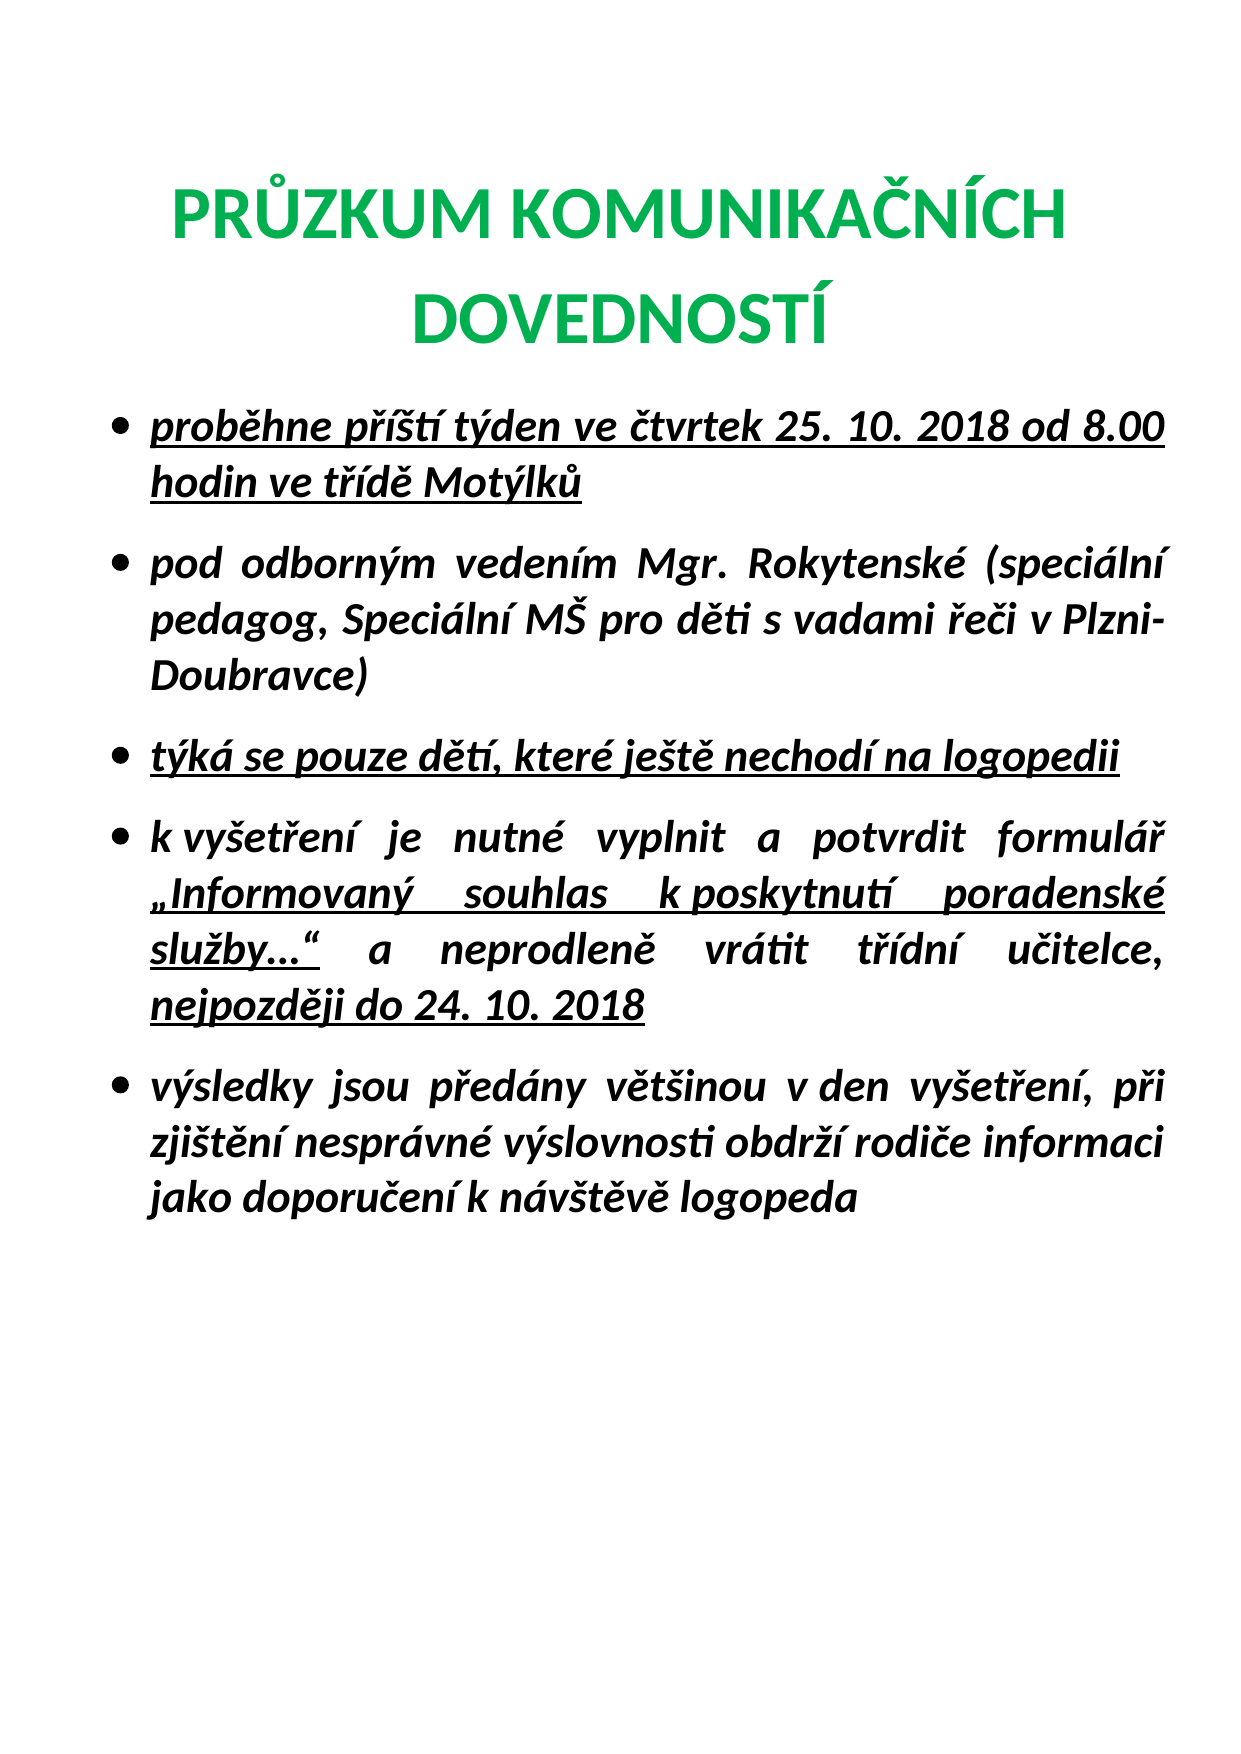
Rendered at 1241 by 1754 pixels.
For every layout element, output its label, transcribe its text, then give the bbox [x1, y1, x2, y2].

list pod odborným vedením Mgr. Rokytenské (speciální pedagog, Speciální MŠ pro děti s vadami řeči v Plzni-Doubravce) [112, 534, 1165, 702]
list proběhne příští týden ve čtvrtek 25. 10. 2018 od 8.00 hodin ve třídě Motýlků [112, 397, 1165, 509]
list výsledky jsou předány většinou v den vyšetření, při zjištění nesprávné výslovnosti obdrží rodiče informaci jako doporučení k návštěvě logopeda [112, 1057, 1165, 1224]
text PRŮZKUM KOMUNIKAČNÍCH DOVEDNOSTÍ [75, 166, 1165, 363]
list týká se pouze dětí, které ještě nechodí na logopedii [112, 727, 1165, 783]
list k vyšetření je nutné vyplnit a potvrdit formulář „Informovaný souhlas k poskytnutí poradenské služby…“ a neprodleně vrátit třídní učitelce, nejpozději do 24. 10. 2018 [112, 808, 1165, 1032]
